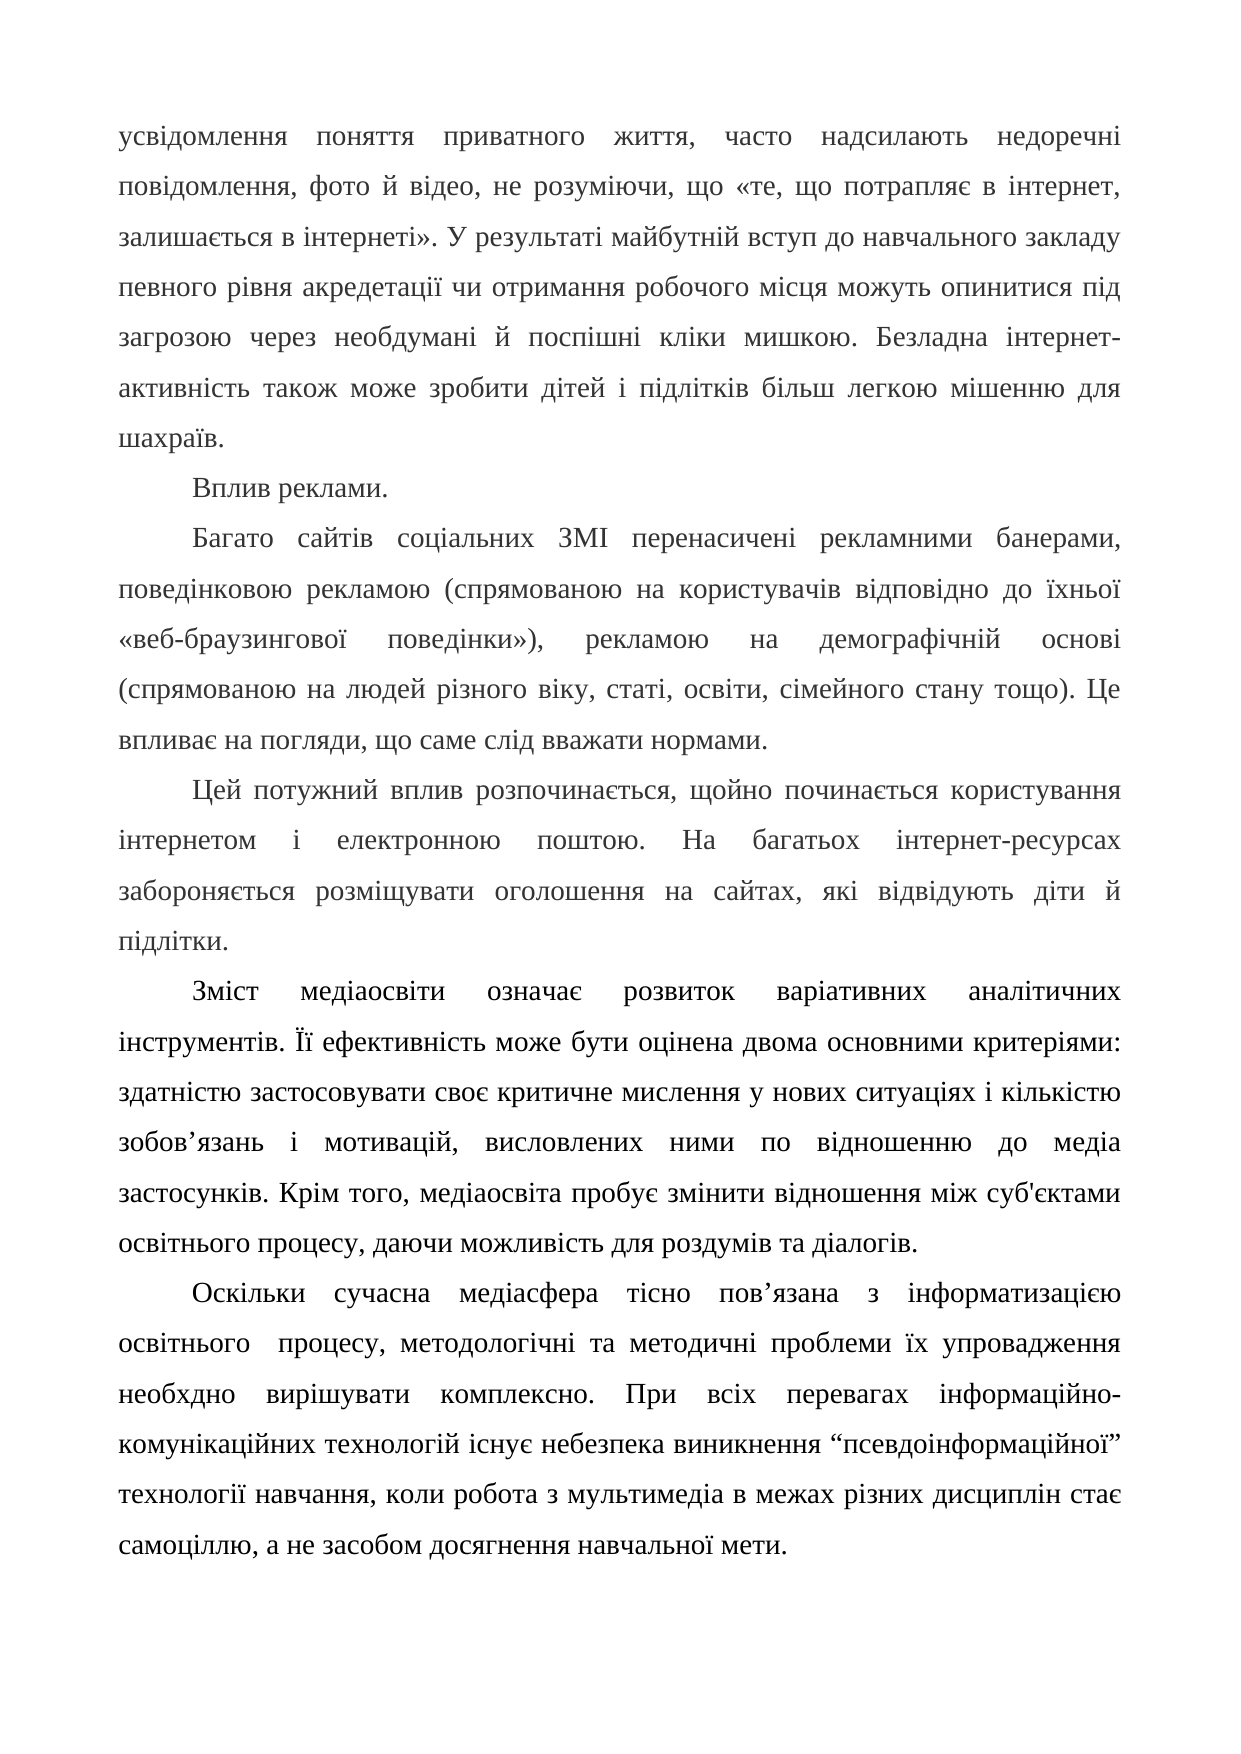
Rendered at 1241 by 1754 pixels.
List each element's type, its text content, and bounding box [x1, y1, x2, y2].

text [118, 118, 1122, 453]
text Багато сайтів соціальних ЗМІ перенасичені рекламними банерами, поведінковою рекламою (спрямованою на користувачів відповідно до їхньої «веб-браузингової поведінки»), рекламою на демографічній основі (спрямованою на людей різного віку, статі, освіти, сімейного стану тощо). Це впливає на погляди, що саме слід вважати нормами. [118, 521, 1122, 755]
text Оскільки сучасна медіасфера тісно пов’язана з інформатизацією освітнього процесу, методологічні та методичні проблеми їх упровадження необхдно вирішувати комплексно. При всіх перевагах інформаційно-комунікаційних технологій існує небезпека виникнення “псевдоінформаційної” технології навчання, коли робота з мультимедіа в межах різних дисциплін стає самоціллю, а не засобом досягнення навчальної мети. [118, 1275, 1122, 1560]
text Зміст медіаосвіти означає розвиток варіативних аналітичних інструментів. Її ефективність може бути оцінена двома основними критеріями: здатністю застосовувати своє критичне мислення у нових ситуаціях і кількістю зобов’язань і мотивацій, висловлених ними по відношенню до медіа застосунків. Крім того, медіаосвіта пробує змінити відношення між суб'єктами освітнього процесу, даючи можливість для роздумів та діалогів. [118, 973, 1122, 1258]
text Вплив реклами. [118, 470, 1122, 504]
text Цей потужний вплив розпочинається, щойно починається користування інтернетом і електронною поштою. На багатьох інтернет-ресурсах забороняється розміщувати оголошення на сайтах, які відвідують діти й підлітки. [118, 772, 1122, 957]
